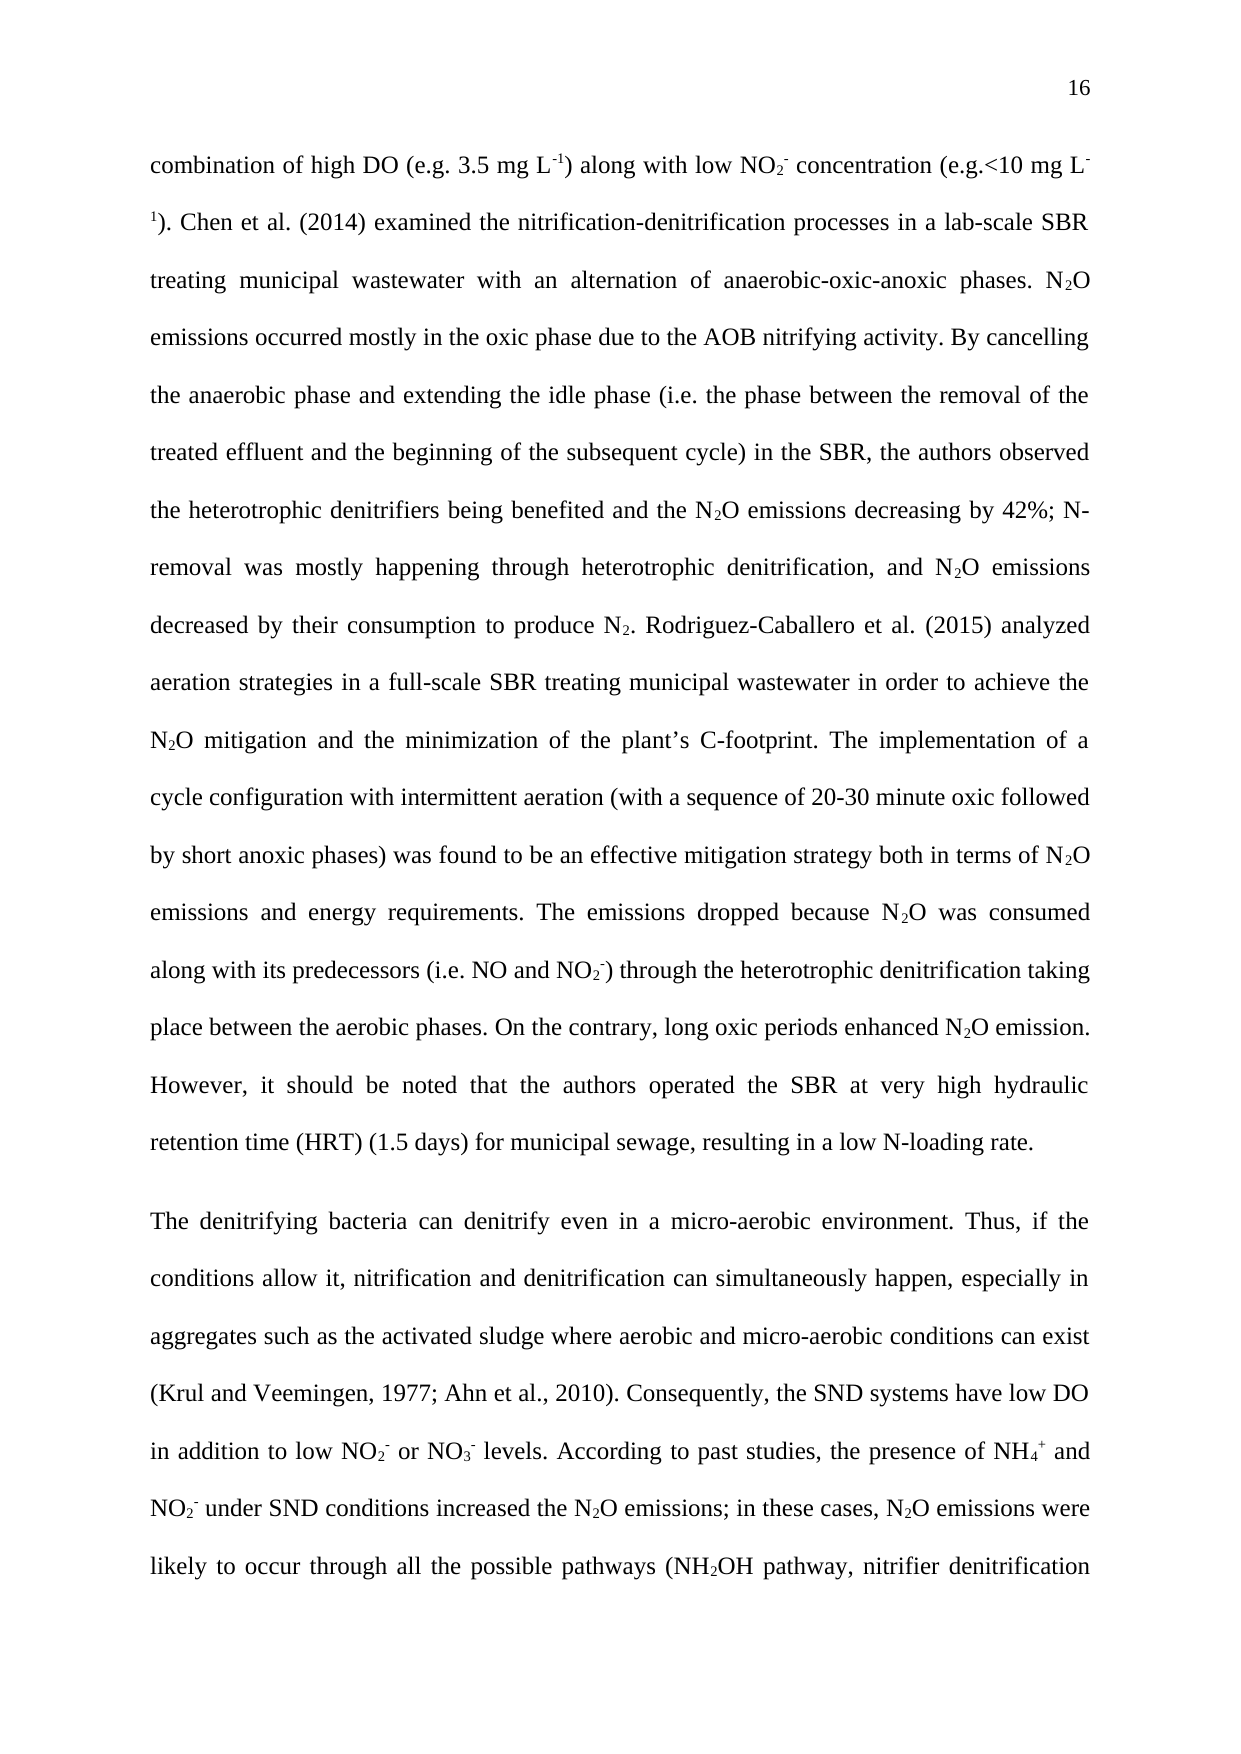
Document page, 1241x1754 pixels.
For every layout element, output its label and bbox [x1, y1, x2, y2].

text [150, 1206, 1090, 1579]
text [150, 150, 1090, 1156]
